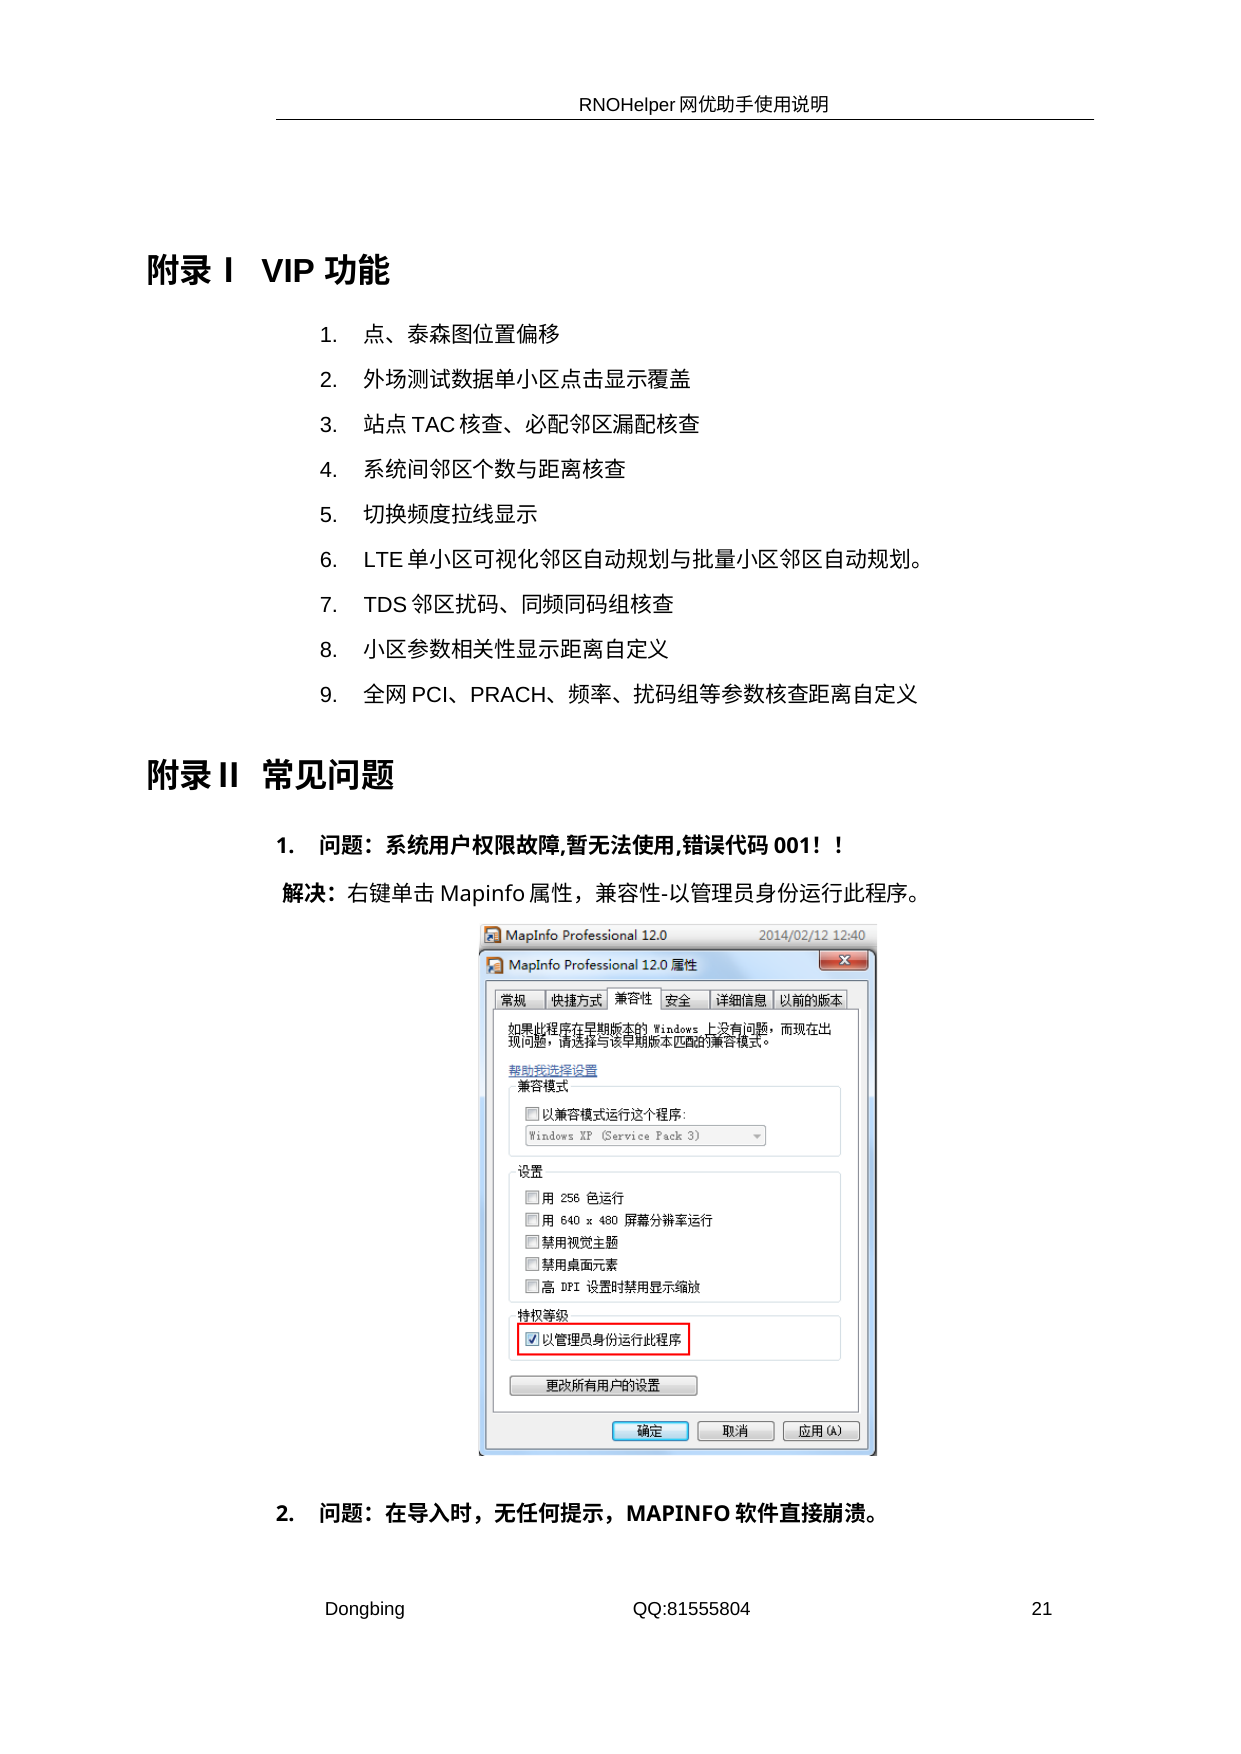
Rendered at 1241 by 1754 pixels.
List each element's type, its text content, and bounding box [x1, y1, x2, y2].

list 站点TAC核查、必配邻区漏配核查 [319, 407, 1094, 439]
title 附录Ⅰ VIP 功能 [146, 236, 1094, 301]
list 小区参数相关性显示距离自定义 [319, 632, 1094, 664]
picture [478, 923, 878, 1456]
list 问题：系统用户权限故障,暂无法使用,错误代码001！！ [276, 827, 1073, 860]
list 外场测试数据单小区点击显示覆盖 [319, 362, 1094, 394]
title 附录Ⅱ 常见问题 [146, 740, 1094, 805]
list 问题：在导入时，无任何提示，MAPINFO软件直接崩溃。 [276, 1496, 1073, 1528]
list 系统间邻区个数与距离核查 [319, 452, 1094, 484]
list 切换频度拉线显示 [319, 497, 1094, 529]
list TDS邻区扰码、同频同码组核查 [319, 587, 1094, 619]
list 点、泰森图位置偏移 [319, 317, 1094, 349]
list 全网PCI、PRACH、频率、扰码组等参数核查距离自定义 [319, 677, 1094, 709]
text 解决：右键单击Mapinfo属性，兼容性-以管理员身份运行此程序。 [282, 876, 1073, 908]
list LTE单小区可视化邻区自动规划与批量小区邻区自动规划。 [319, 542, 1094, 574]
